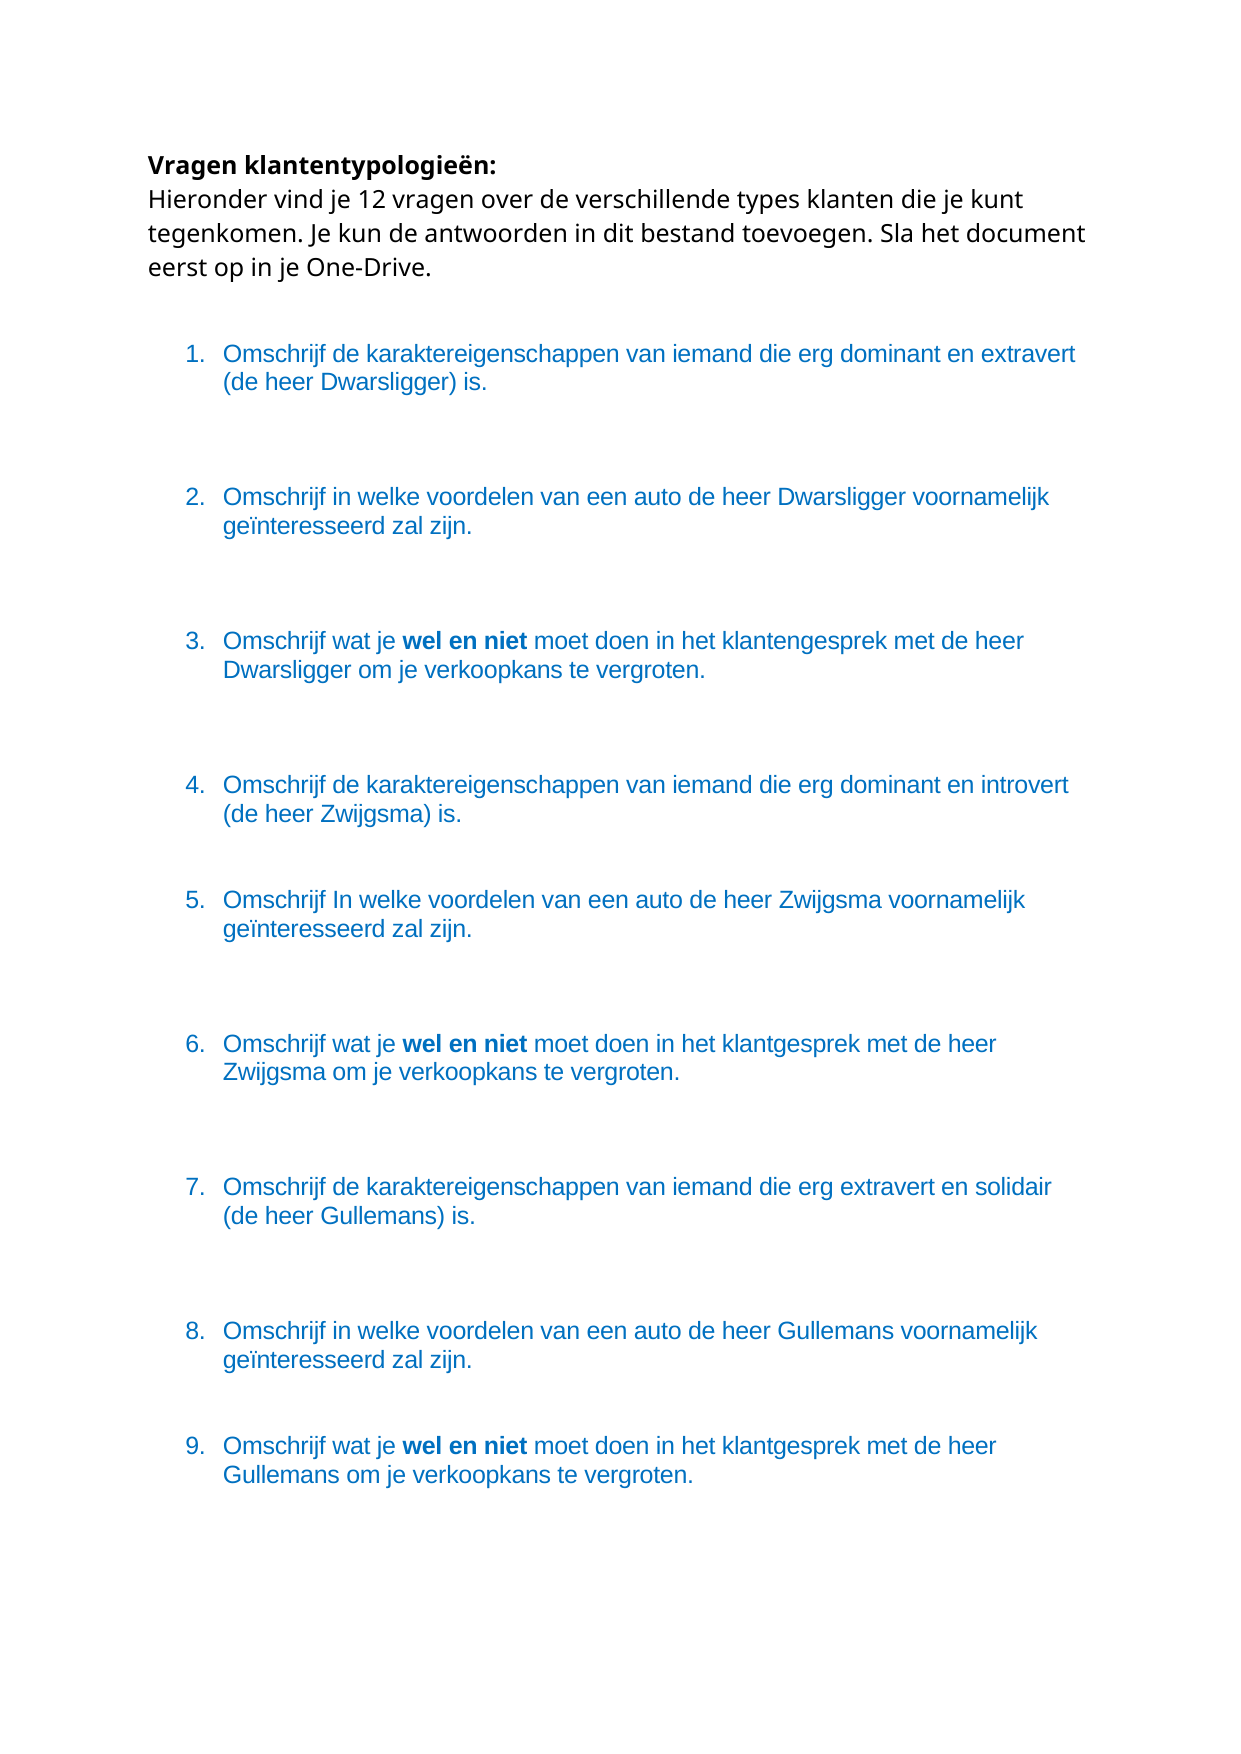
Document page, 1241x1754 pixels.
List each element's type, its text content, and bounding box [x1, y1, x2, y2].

list Omschrijf wat je wel en niet moet doen in het klantgesprek met de heer Zwijgsma om je verkoopkans te vergroten. [185, 1029, 1093, 1086]
list Omschrijf In welke voordelen van een auto de heer Zwijgsma voornamelijk geïnteresseerd zal zijn. [185, 885, 1093, 942]
list Omschrijf wat je wel en niet moet doen in het klantengesprek met de heer Dwarsligger om je verkoopkans te vergroten. [185, 626, 1093, 684]
list Omschrijf in welke voordelen van een auto de heer Dwarsligger voornamelijk geïnteresseerd zal zijn. [185, 482, 1093, 540]
list Omschrijf de karaktereigenschappen van iemand die erg extravert en solidair (de heer Gullemans) is. [185, 1172, 1093, 1230]
text Hieronder vind je 12 vragen over de verschillende types klanten die je kunt tegenkomen. Je kun de antwoorden in dit bestand toevoegen. Sla het document eerst op in je One-Drive. [148, 182, 1093, 284]
list Omschrijf wat je wel en niet moet doen in het klantgesprek met de heer Gullemans om je verkoopkans te vergroten. [185, 1431, 1093, 1489]
list Omschrijf de karaktereigenschappen van iemand die erg dominant en introvert (de heer Zwijgsma) is. [185, 770, 1093, 827]
text Vragen klantentypologieën: [148, 148, 1093, 182]
list Omschrijf in welke voordelen van een auto de heer Gullemans voornamelijk geïnteresseerd zal zijn. [185, 1316, 1093, 1374]
list Omschrijf de karaktereigenschappen van iemand die erg dominant en extravert (de heer Dwarsligger) is. [185, 339, 1093, 396]
